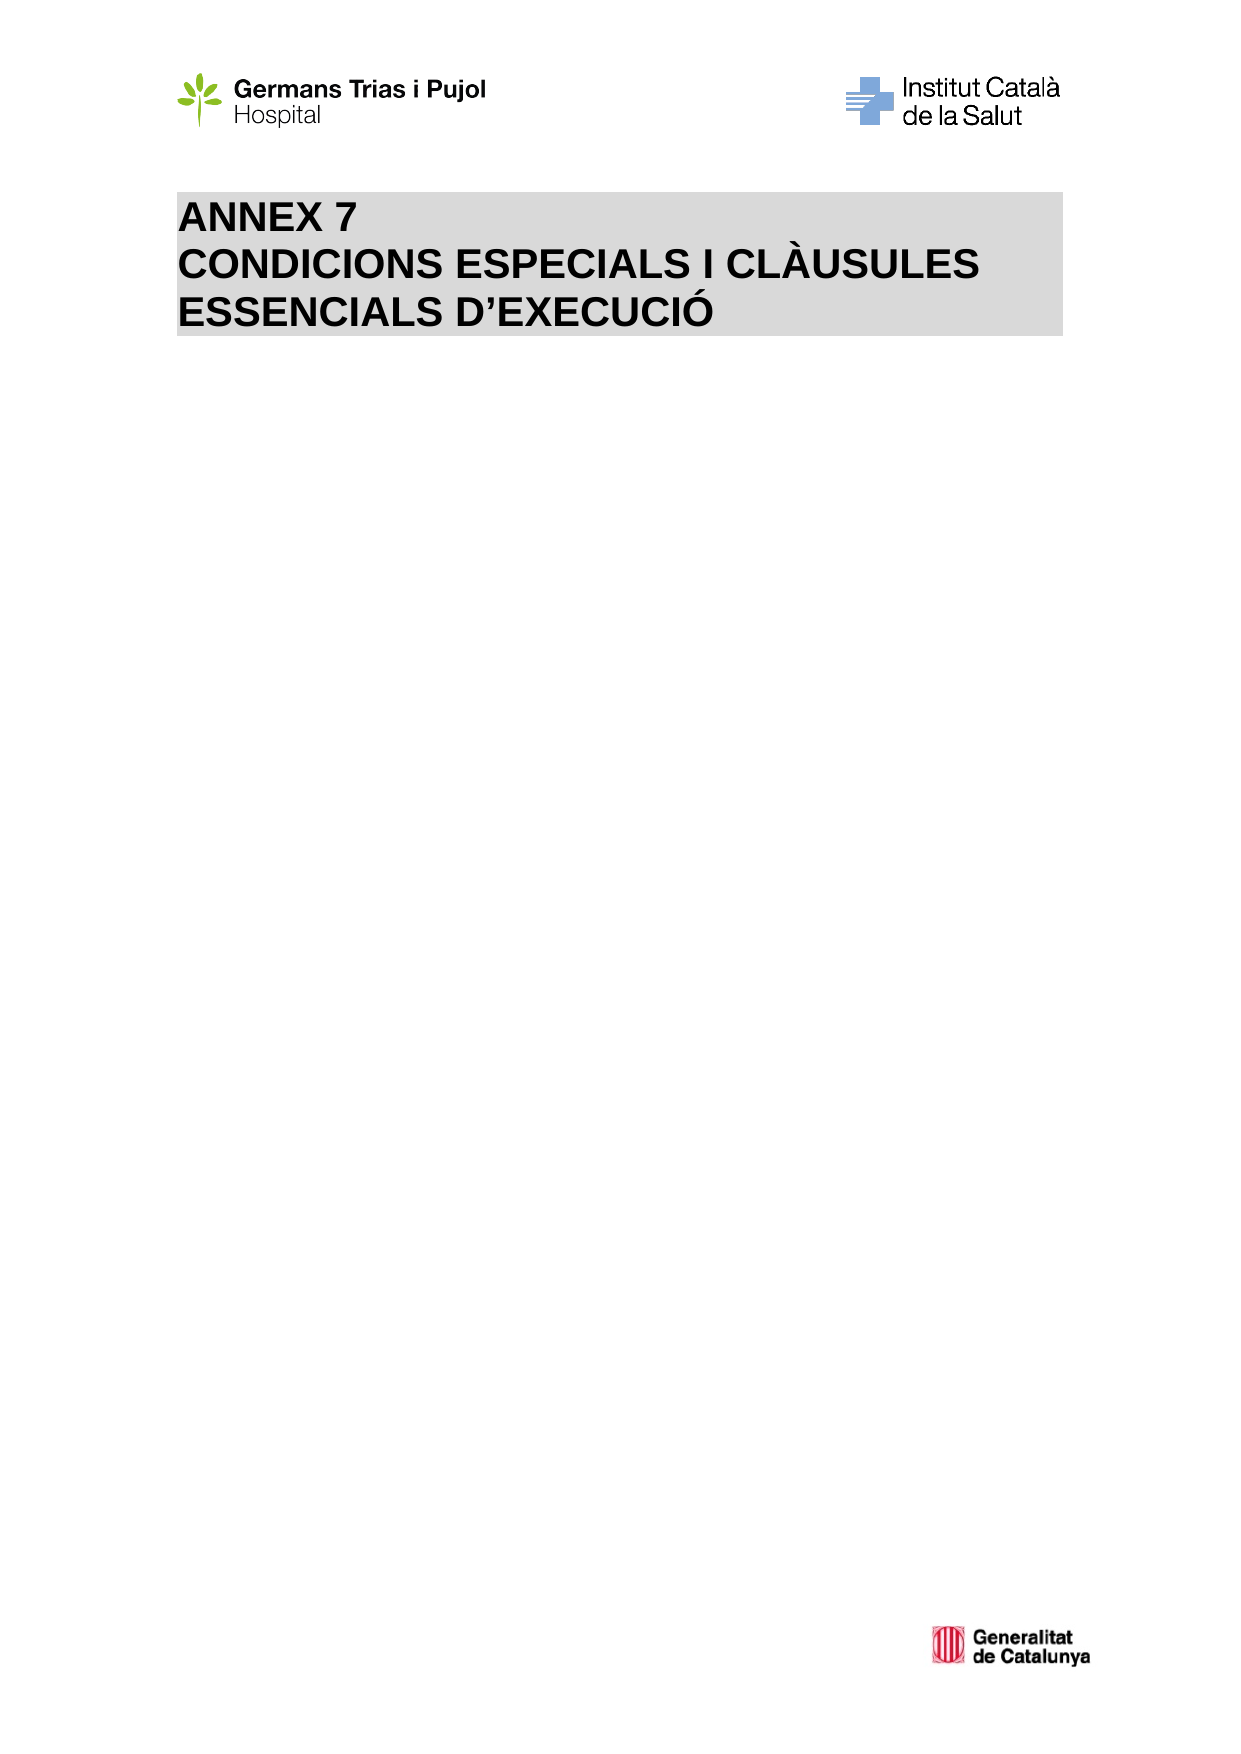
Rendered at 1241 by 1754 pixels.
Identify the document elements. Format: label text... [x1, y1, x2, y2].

picture [893, 1619, 1129, 1672]
text ANNEX 7 [177, 192, 1063, 240]
picture [177, 73, 485, 128]
picture [844, 73, 1063, 130]
text CONDICIONS ESPECIALS I CLÀUSULES ESSENCIALS D’EXECUCIÓ [177, 240, 1063, 336]
